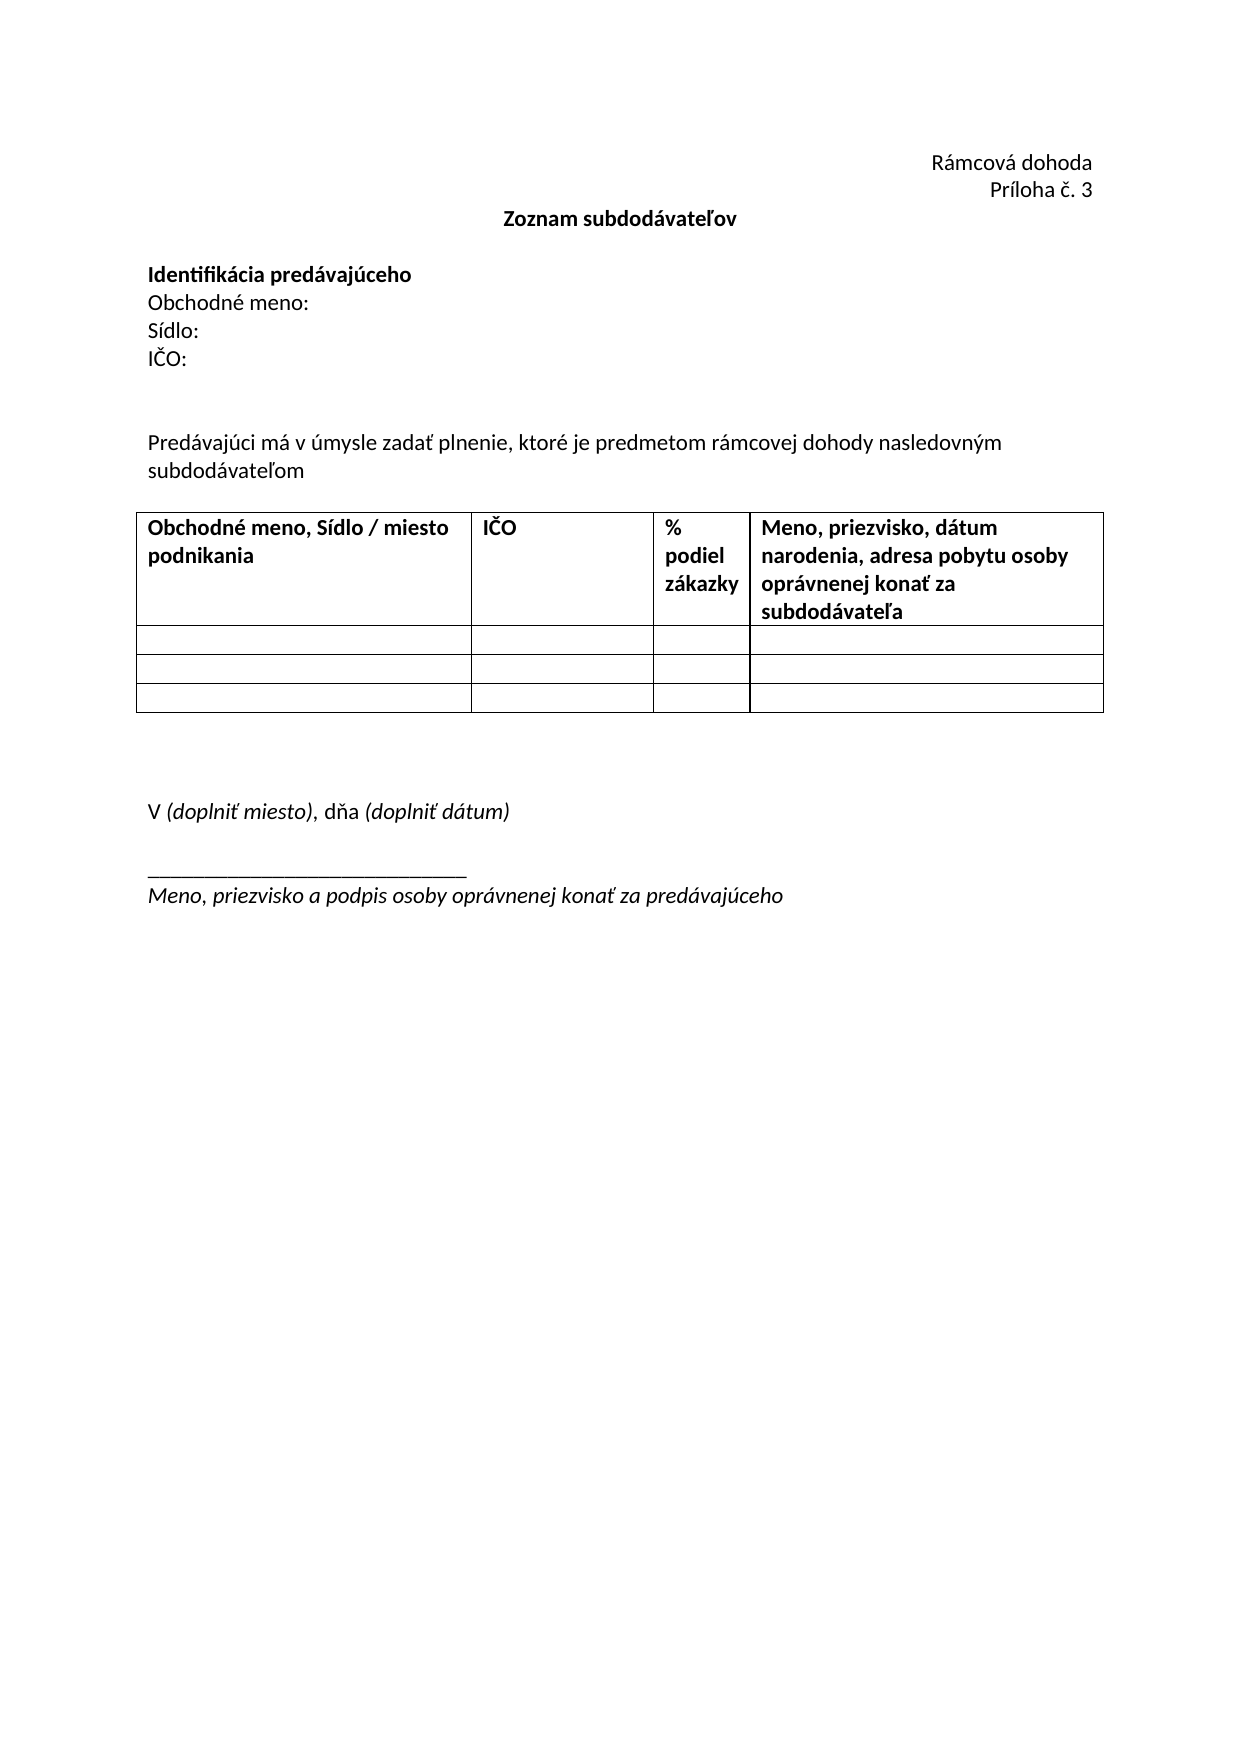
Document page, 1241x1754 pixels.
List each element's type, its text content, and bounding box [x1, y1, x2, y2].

table_cell [654, 655, 749, 683]
table_header Meno, priezvisko, dátum narodenia, adresa pobytu osoby oprávnenej konať za subdodávateľa [751, 513, 1103, 625]
text Meno, priezvisko a podpis osoby oprávnenej konať za predávajúceho [148, 881, 1093, 909]
table_cell [472, 655, 653, 683]
table_header IČO [472, 513, 653, 625]
text Predávajúci má v úmysle zadať plnenie, ktoré je predmetom rámcovej dohody nasledovným subdodávateľom [148, 428, 1093, 484]
text Identifikácia predávajúceho [148, 260, 1093, 288]
table_cell [472, 626, 653, 654]
text Sídlo: [148, 316, 1093, 344]
text Zoznam subdodávateľov [148, 204, 1093, 232]
text Príloha č. 3 [148, 176, 1093, 204]
table_cell [654, 626, 749, 654]
text V (doplniť miesto), dňa (doplniť dátum) [148, 797, 1093, 825]
table_cell [751, 684, 1103, 712]
table_cell [654, 684, 749, 712]
table_cell [137, 626, 471, 654]
table_cell [751, 626, 1103, 654]
table_header Obchodné meno, Sídlo / miesto podnikania [137, 513, 471, 625]
text Obchodné meno: [148, 288, 1093, 316]
table_header % podiel zákazky [654, 513, 749, 625]
text Rámcová dohoda [148, 148, 1093, 176]
table_cell [472, 684, 653, 712]
text IČO: [148, 344, 1093, 372]
table_cell [137, 655, 471, 683]
text ____________________________ [148, 853, 1093, 881]
table_cell [751, 655, 1103, 683]
table_cell [137, 684, 471, 712]
